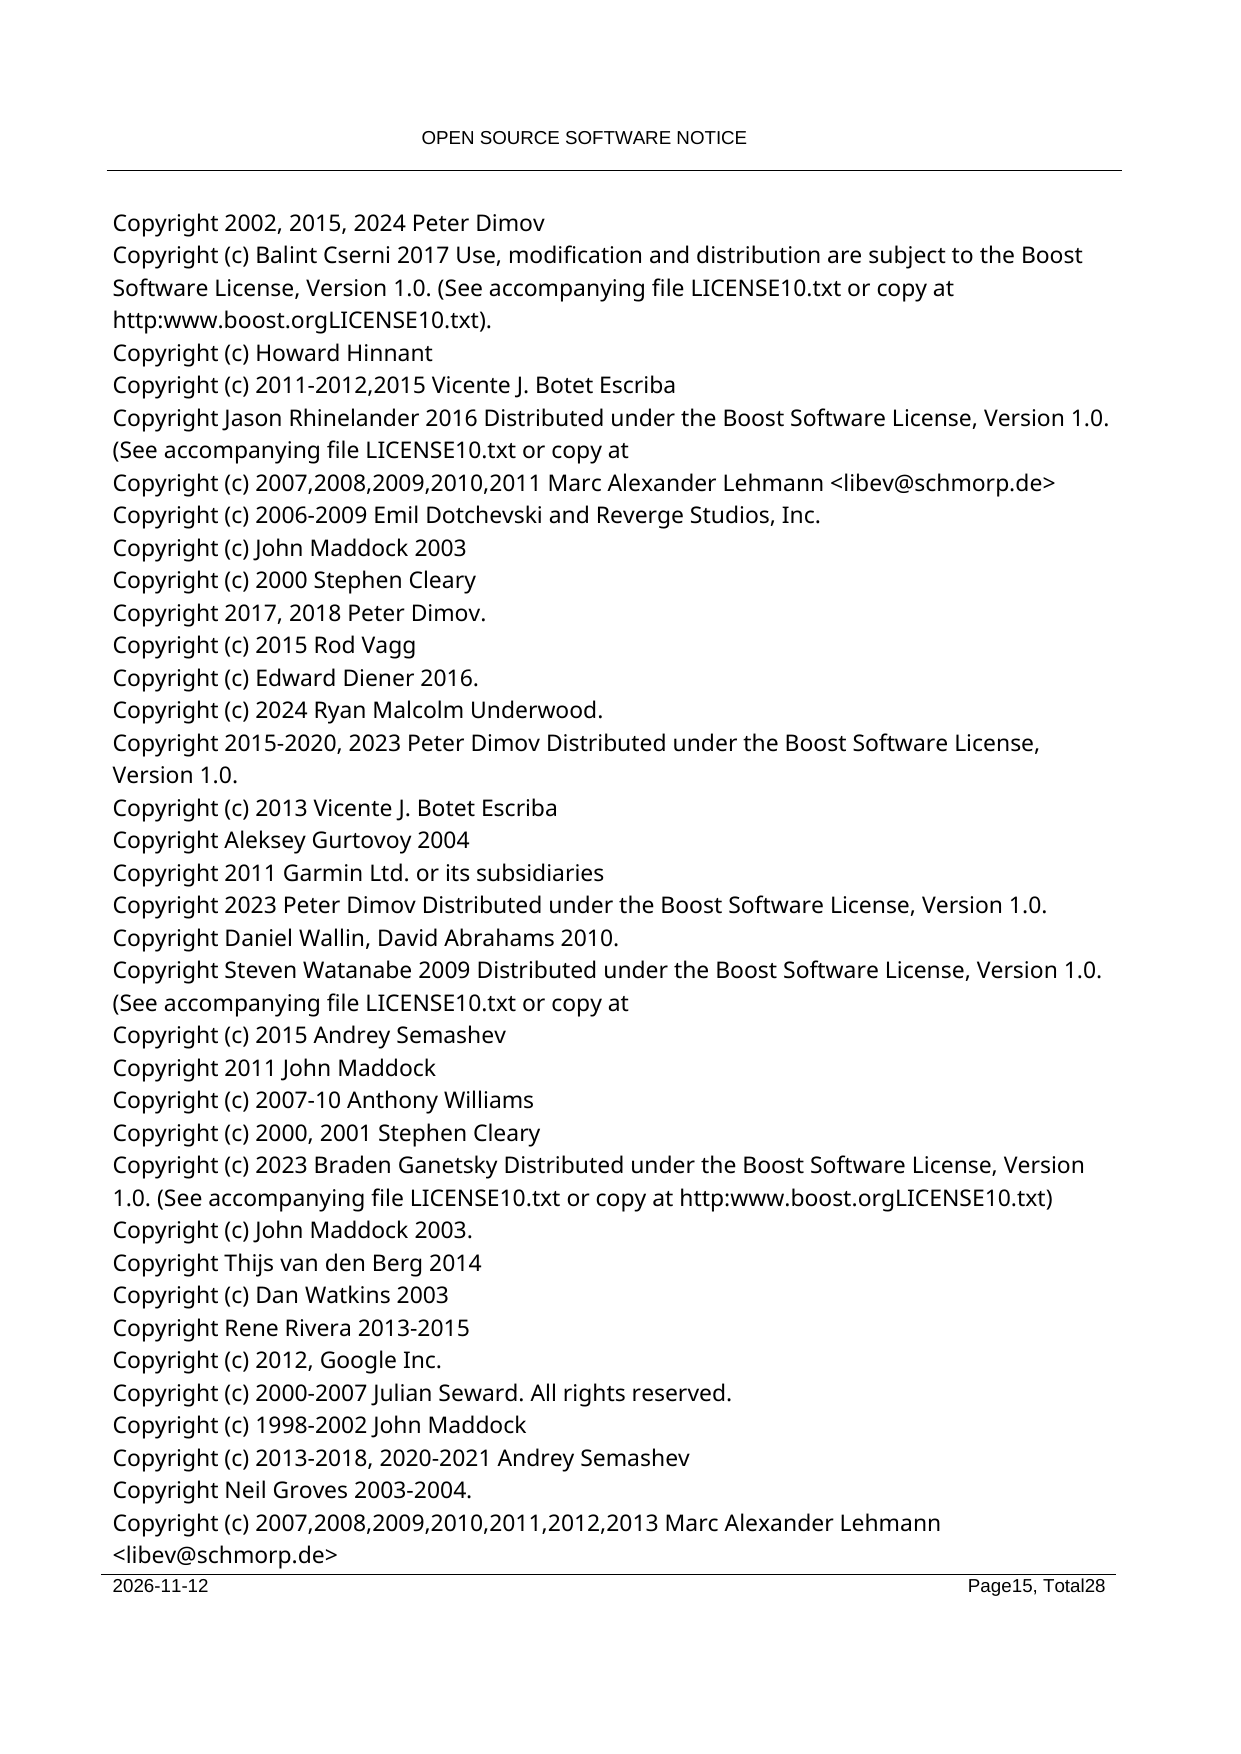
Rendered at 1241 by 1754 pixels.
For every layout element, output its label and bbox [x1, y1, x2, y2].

text [112, 206, 1128, 1571]
